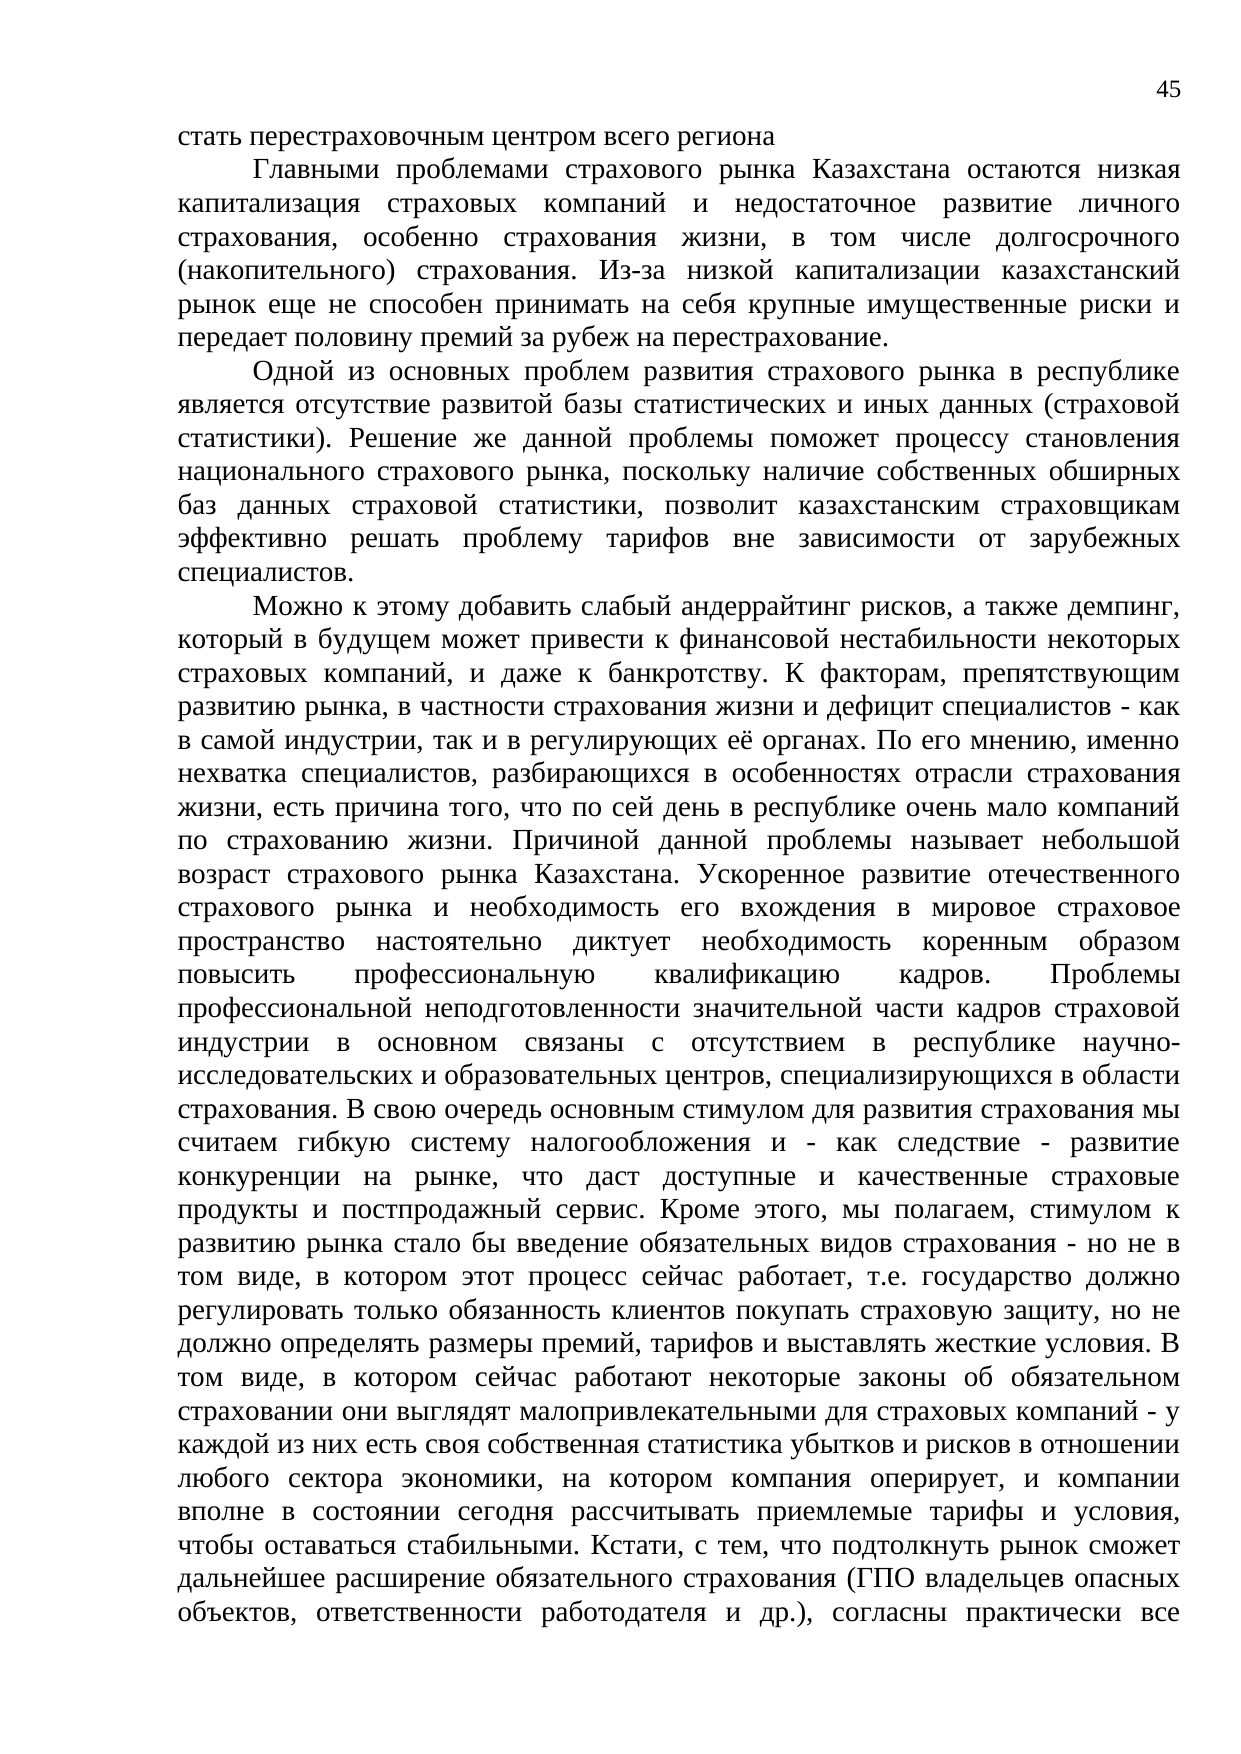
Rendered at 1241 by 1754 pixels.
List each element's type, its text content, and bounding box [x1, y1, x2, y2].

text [177, 118, 1181, 152]
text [177, 588, 1181, 1627]
text Главными проблемами страхового рынка Казахстана остаются низкая капитализация страховых компаний и недостаточное развитие личного страхования, особенно страхования жизни, в том числе долгосрочного (накопительного) страхования. Из-за низкой капитализации казахстанский рынок еще не способен принимать на себя крупные имущественные риски и передает половину премий за рубеж на перестрахование. [177, 152, 1181, 353]
text Одной из основных проблем развития страхового рынка в республике является отсутствие развитой базы статистических и иных данных (страховой статистики). Решение же данной проблемы поможет процессу становления национального страхового рынка, поскольку наличие собственных обширных баз данных страховой статистики, позволит казахстанским страховщикам эффективно решать проблему тарифов вне зависимости от зарубежных специалистов. [177, 353, 1181, 588]
